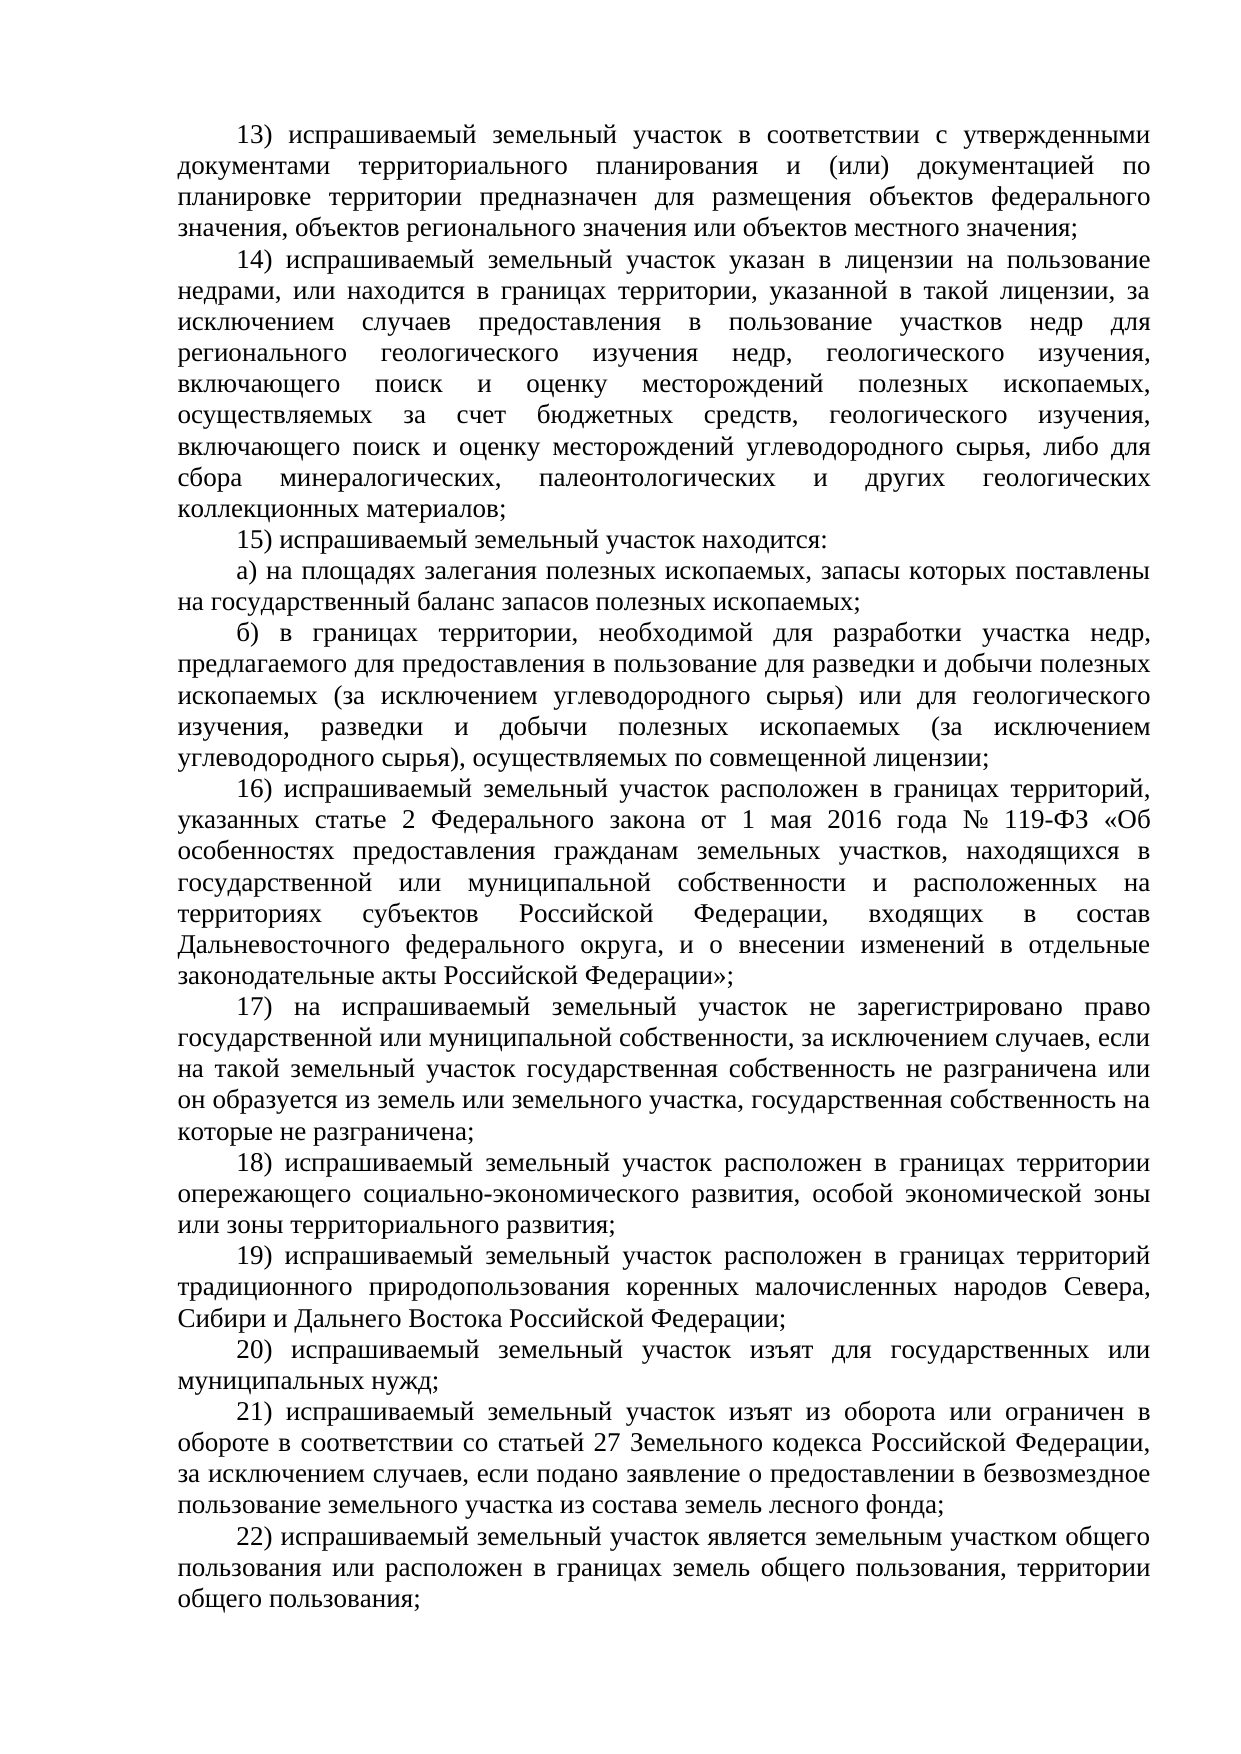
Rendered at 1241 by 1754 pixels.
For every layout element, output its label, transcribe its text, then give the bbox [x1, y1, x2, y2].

text 14) испрашиваемый земельный участок указан в лицензии на пользование недрами, или находится в границах территории, указанной в такой лицензии, за исключением случаев предоставления в пользование участков недр для регионального геологического изучения недр, геологического изучения, включающего поиск и оценку месторождений полезных ископаемых, осуществляемых за счет бюджетных средств, геологического изучения, включающего поиск и оценку месторождений углеводородного сырья, либо для сбора минералогических, палеонтологических и других геологических коллекционных материалов; [177, 243, 1152, 523]
text 22) испрашиваемый земельный участок является земельным участком общего пользования или расположен в границах земель общего пользования, территории общего пользования; [177, 1520, 1152, 1613]
text а) на площадях залегания полезных ископаемых, запасы которых поставлены на государственный баланс запасов полезных ископаемых; [177, 554, 1152, 616]
text 13) испрашиваемый земельный участок в соответствии с утвержденными документами территориального планирования и (или) документацией по планировке территории предназначен для размещения объектов федерального значения, объектов регионального значения или объектов местного значения; [177, 118, 1152, 243]
text 17) на испрашиваемый земельный участок не зарегистрировано право государственной или муниципальной собственности, за исключением случаев, если на такой земельный участок государственная собственность не разграничена или он образуется из земель или земельного участка, государственная собственность на которые не разграничена; [177, 990, 1152, 1146]
text б) в границах территории, необходимой для разработки участка недр, предлагаемого для предоставления в пользование для разведки и добычи полезных ископаемых (за исключением углеводородного сырья) или для геологического изучения, разведки и добычи полезных ископаемых (за исключением углеводородного сырья), осуществляемых по совмещенной лицензии; [177, 616, 1152, 772]
text 15) испрашиваемый земельный участок находится: [177, 523, 1152, 554]
text 21) испрашиваемый земельный участок изъят из оборота или ограничен в обороте в соответствии со статьей 27 Земельного кодекса Российской Федерации, за исключением случаев, если подано заявление о предоставлении в безвозмездное пользование земельного участка из состава земель лесного фонда; [177, 1395, 1152, 1520]
text 18) испрашиваемый земельный участок расположен в границах территории опережающего социально-экономического развития, особой экономической зоны или зоны территориального развития; [177, 1146, 1152, 1239]
text 16) испрашиваемый земельный участок расположен в границах территорий, указанных статье 2 Федерального закона от 1 мая 2016 года № 119-ФЗ «Об особенностях предоставления гражданам земельных участков, находящихся в государственной или муниципальной собственности и расположенных на территориях субъектов Российской Федерации, входящих в состав Дальневосточного федерального округа, и о внесении изменений в отдельные законодательные акты Российской Федерации»; [177, 772, 1152, 990]
text 19) испрашиваемый земельный участок расположен в границах территорий традиционного природопользования коренных малочисленных народов Севера, Сибири и Дальнего Востока Российской Федерации; [177, 1239, 1152, 1333]
text 20) испрашиваемый земельный участок изъят для государственных или муниципальных нужд; [177, 1333, 1152, 1395]
